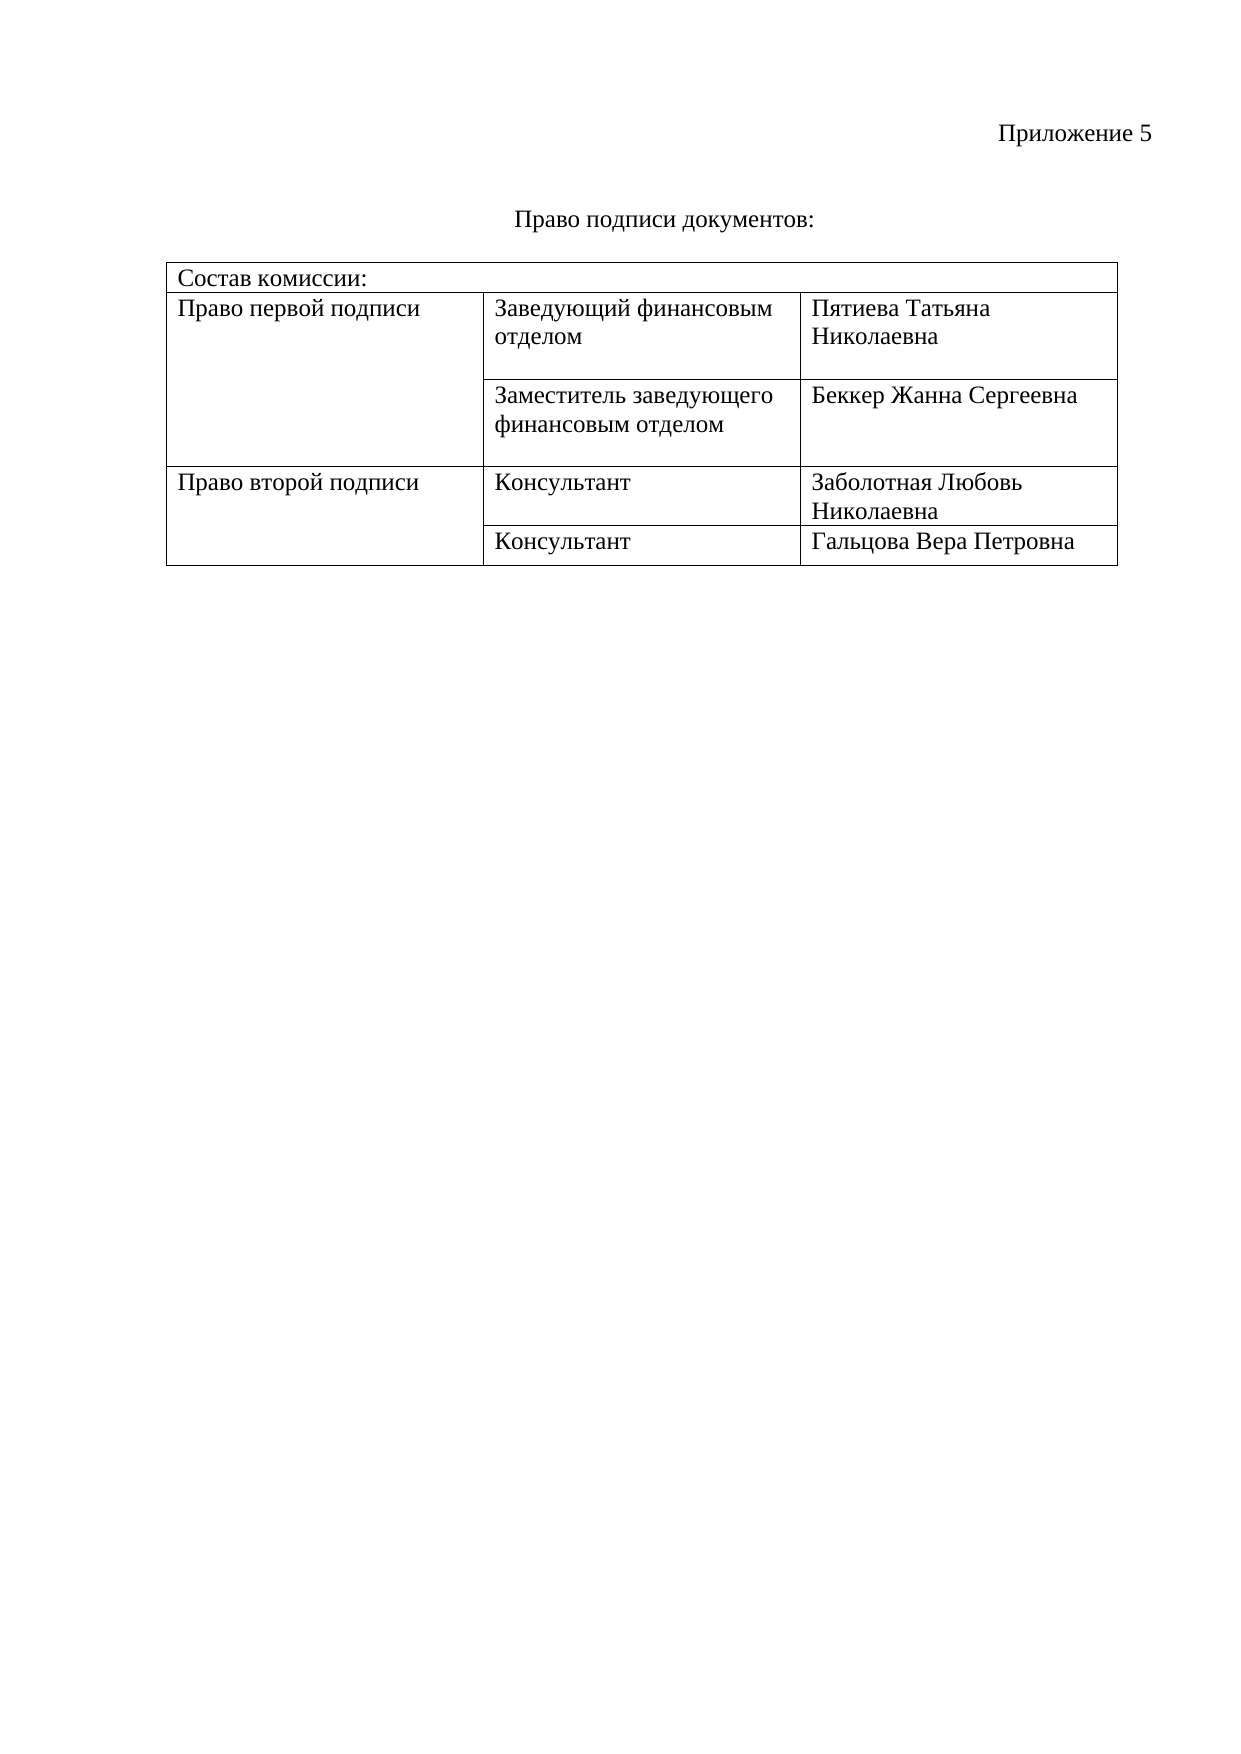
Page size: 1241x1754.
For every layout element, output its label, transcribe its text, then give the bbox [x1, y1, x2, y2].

table_cell Беккер Жанна Сергеевна [801, 380, 1117, 466]
table_cell Право первой подписи [167, 293, 483, 466]
table_cell Право второй подписи [167, 467, 483, 565]
text Приложение 5 [177, 118, 1152, 147]
table_cell Заболотная Любовь Николаевна [801, 467, 1117, 525]
table_header Состав комиссии: [167, 263, 1117, 292]
table_cell Консультант [484, 526, 800, 565]
text Право подписи документов: [177, 204, 1152, 233]
table_cell Заместитель заведующего финансовым отделом [484, 380, 800, 466]
table_cell Гальцова Вера Петровна [801, 526, 1117, 565]
table_cell Пятиева Татьяна Николаевна [801, 293, 1117, 379]
table_cell Заведующий финансовым отделом [484, 293, 800, 379]
table_cell Консультант [484, 467, 800, 525]
